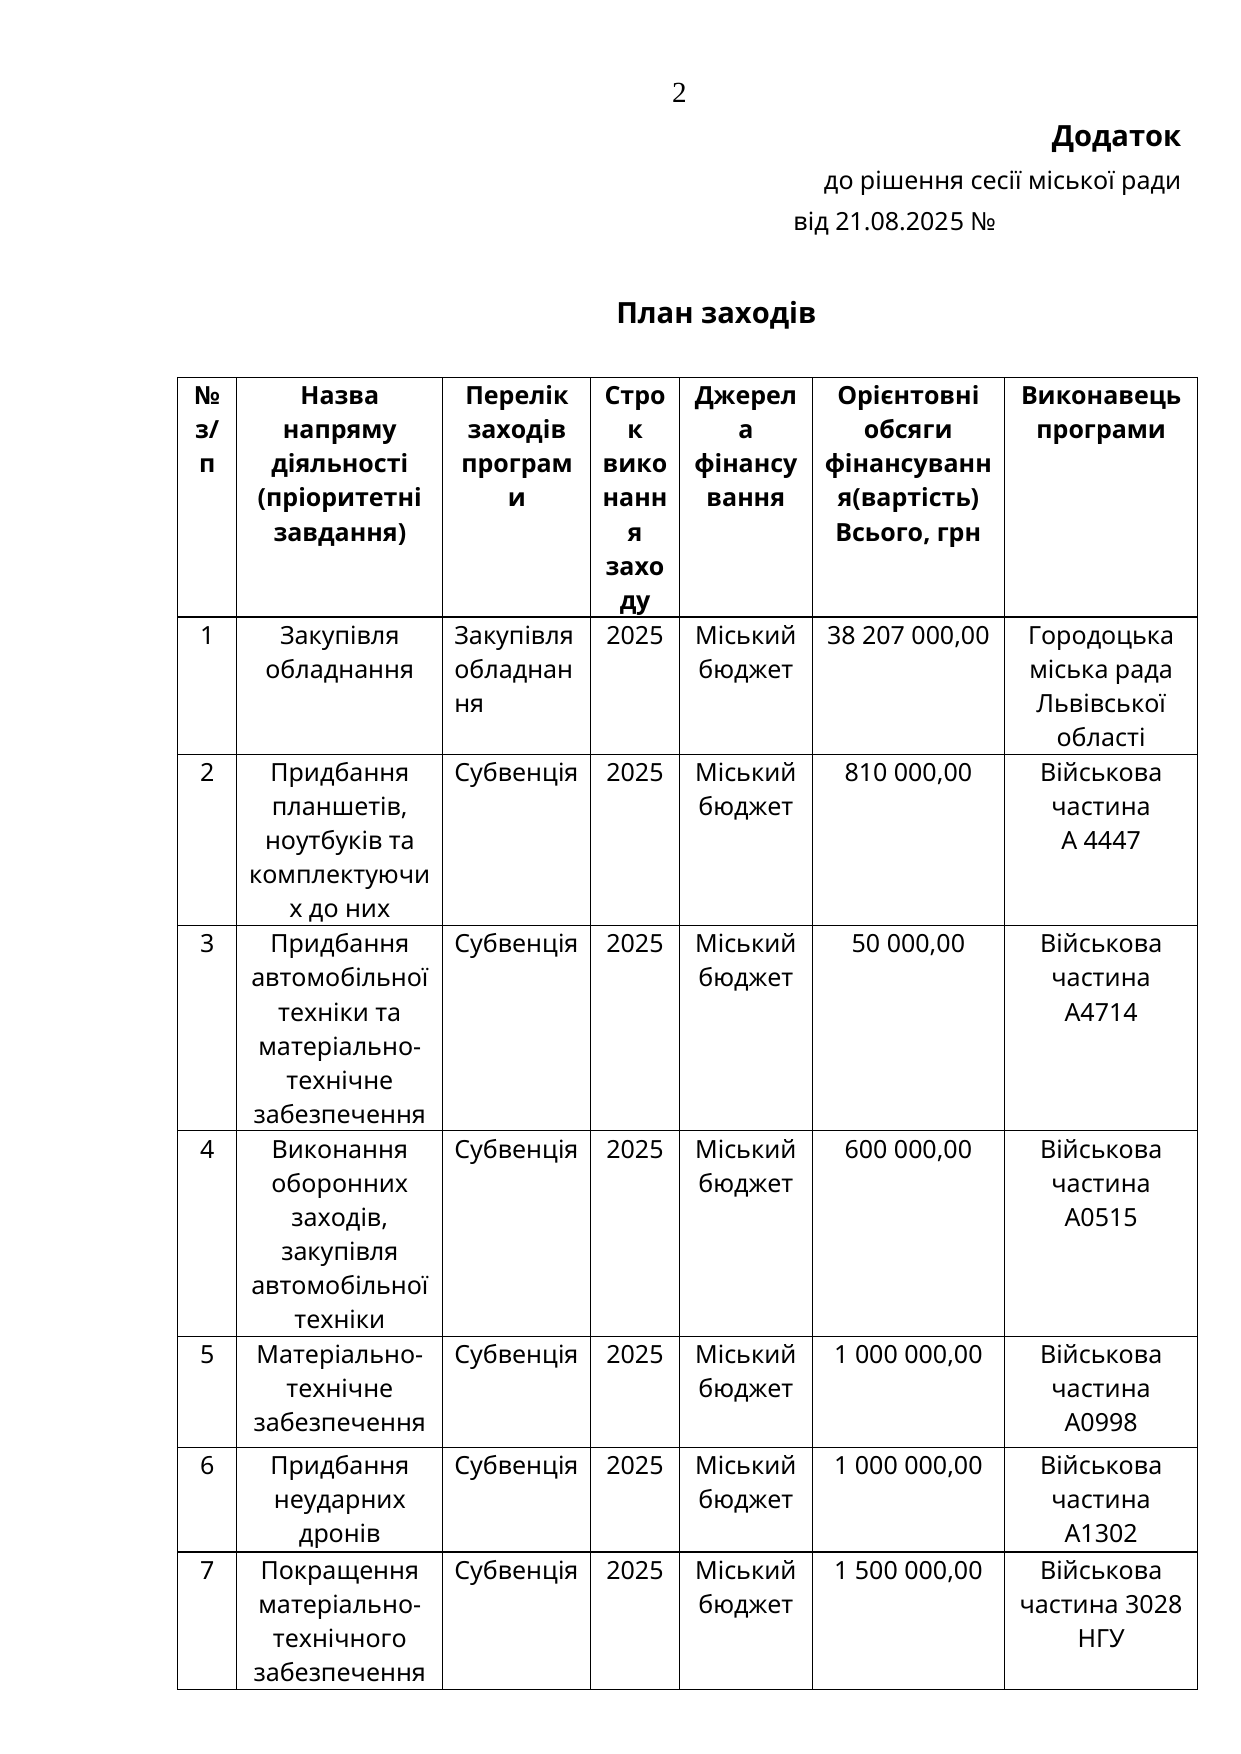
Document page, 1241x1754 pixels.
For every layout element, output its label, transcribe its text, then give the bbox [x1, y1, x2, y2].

table_cell Міський бюджет [680, 1131, 812, 1336]
table_cell 2025 [591, 755, 679, 925]
table_cell 810 000,00 [813, 755, 1004, 925]
table_cell Міський бюджет [680, 1553, 812, 1689]
text Додаток [177, 115, 1181, 155]
table_cell 5 [178, 1337, 236, 1447]
table_cell 600 000,00 [813, 1131, 1004, 1336]
table_cell 2025 [591, 926, 679, 1130]
table_cell Військова частина А0998 [1005, 1337, 1197, 1447]
text до рішення сесії міської ради [177, 163, 1181, 197]
table_cell 6 [178, 1448, 236, 1551]
table_cell 1 000 000,00 [813, 1337, 1004, 1447]
table_cell Городоцька міська рада Львівської області [1005, 618, 1197, 754]
table_cell Матеріально-технічне забезпечення [237, 1337, 442, 1447]
table_cell 38 207 000,00 [813, 618, 1004, 754]
table_cell Міський бюджет [680, 1337, 812, 1447]
table_cell Покращення матеріально-технічного забезпечення [237, 1553, 442, 1689]
text План заходів [177, 292, 1181, 332]
table_cell Міський бюджет [680, 926, 812, 1130]
table_header Виконавець програми [1005, 378, 1197, 616]
table_cell Військова частина А1302 [1005, 1448, 1197, 1551]
table_cell Субвенція [443, 1448, 590, 1551]
table_cell 2025 [591, 1553, 679, 1689]
table_cell Придбання автомобільної техніки та матеріально-технічне забезпечення [237, 926, 442, 1130]
table_cell Придбання неударних дронів [237, 1448, 442, 1551]
table_cell 2025 [591, 1448, 679, 1551]
table_cell 2025 [591, 1131, 679, 1336]
table_cell Закупівля обладнання [443, 618, 590, 754]
table_cell Військова частина 3028 НГУ [1005, 1553, 1197, 1689]
table_cell 50 000,00 [813, 926, 1004, 1130]
table_cell Військова частина А 4447 [1005, 755, 1197, 925]
table_cell 2 [178, 755, 236, 925]
table_cell Військова частина А0515 [1005, 1131, 1197, 1336]
table_cell Військова частина А4714 [1005, 926, 1197, 1130]
table_cell Придбання планшетів, ноутбуків та комплектуючих до них [237, 755, 442, 925]
table_header Строк виконання заходу [591, 378, 679, 616]
table_cell Субвенція [443, 926, 590, 1130]
table_cell Субвенція [443, 1553, 590, 1689]
table_cell Міський бюджет [680, 618, 812, 754]
table_cell 1 500 000,00 [813, 1553, 1004, 1689]
table_cell 4 [178, 1131, 236, 1336]
table_cell Субвенція [443, 1337, 590, 1447]
table_cell Субвенція [443, 755, 590, 925]
table_cell Міський бюджет [680, 755, 812, 925]
table_header Орієнтовні обсяги фінансування(вартість) Всього, грн [813, 378, 1004, 616]
table_cell 7 [178, 1553, 236, 1689]
table_header Назва напряму діяльності (пріоритетні завдання) [237, 378, 442, 616]
table_cell Міський бюджет [680, 1448, 812, 1551]
table_header Джерела фінансування [680, 378, 812, 616]
table_cell 2025 [591, 1337, 679, 1447]
table_header № з/п [178, 378, 236, 616]
table_cell 3 [178, 926, 236, 1130]
table_cell Закупівля обладнання [237, 618, 442, 754]
table_cell 1 [178, 618, 236, 754]
table_cell Виконання оборонних заходів, закупівля автомобільної техніки [237, 1131, 442, 1336]
text від 21.08.2025 № [177, 204, 1181, 238]
table_cell 2025 [591, 618, 679, 754]
table_cell Субвенція [443, 1131, 590, 1336]
table_header Перелік заходів програми [443, 378, 590, 616]
table_cell 1 000 000,00 [813, 1448, 1004, 1551]
